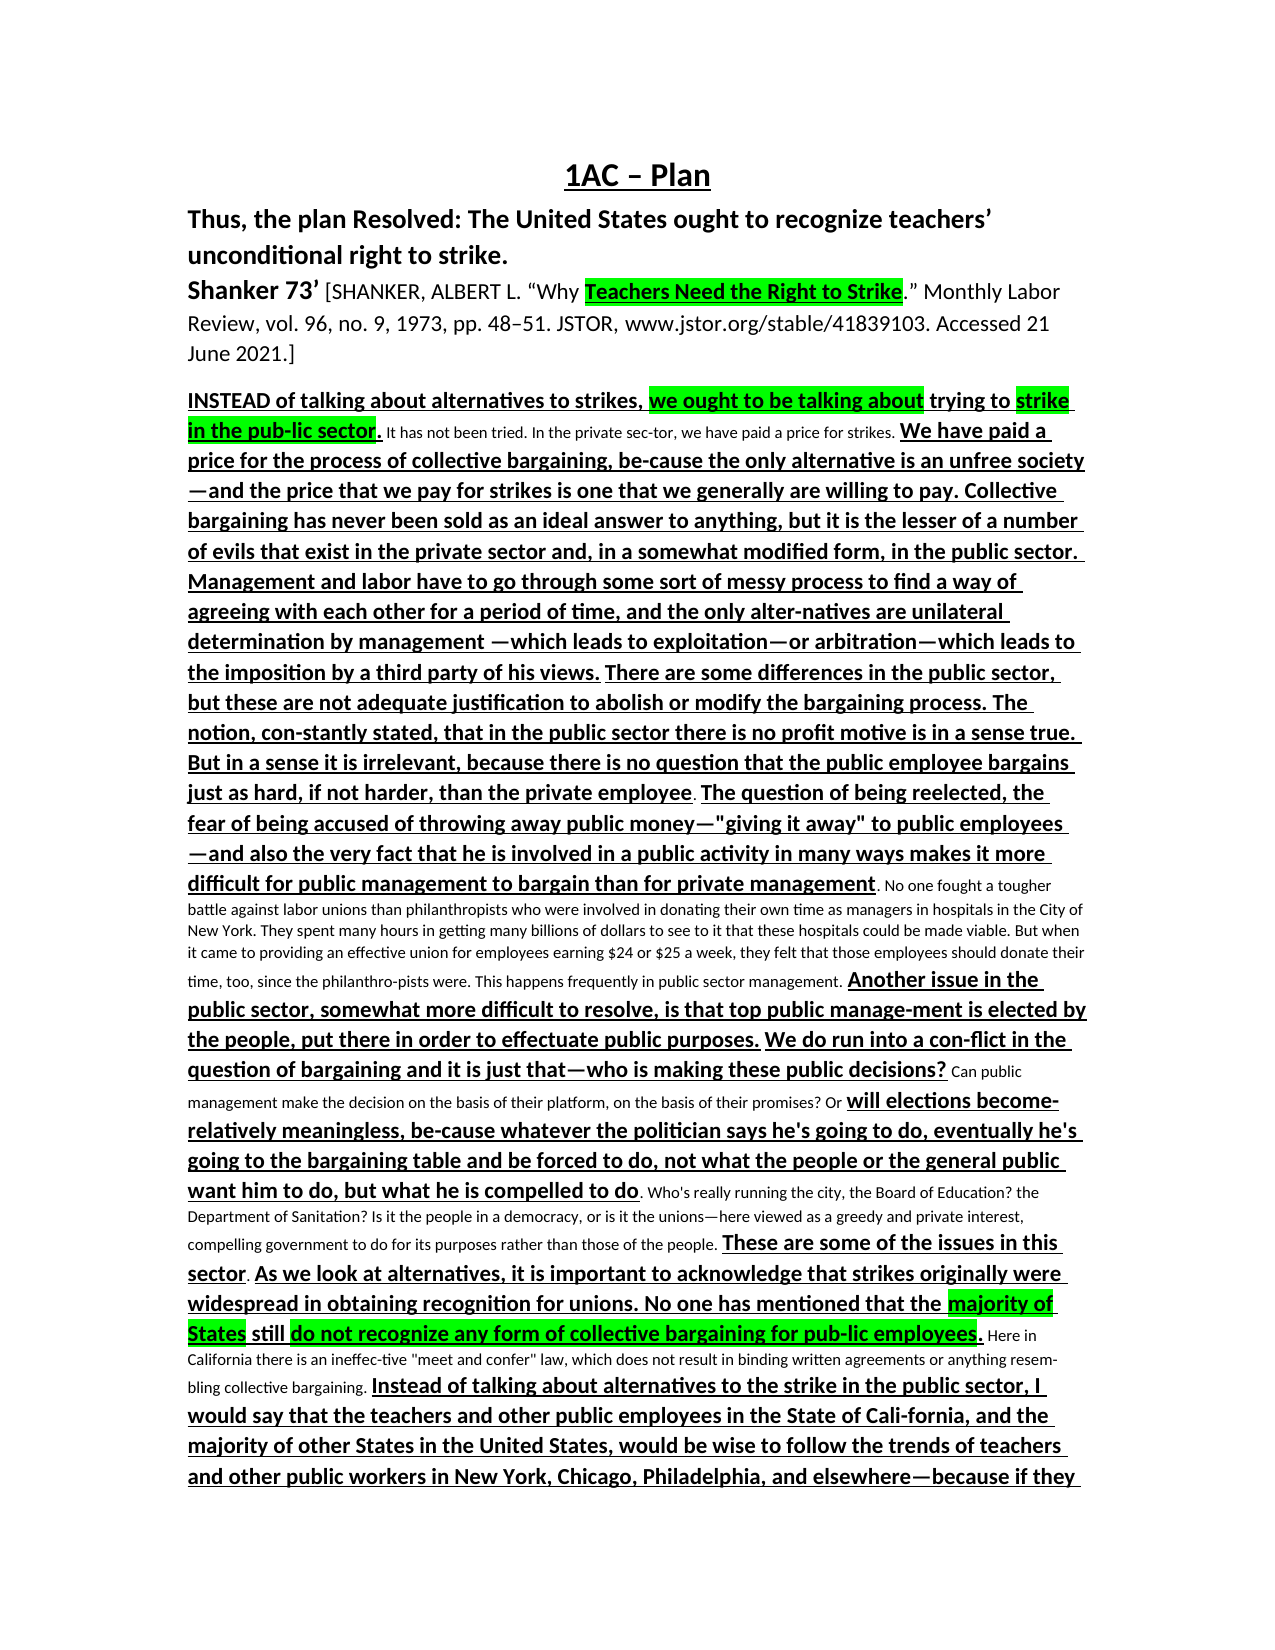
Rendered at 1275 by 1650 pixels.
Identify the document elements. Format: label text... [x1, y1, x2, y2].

subtitle 1AC – Plan [187, 154, 1087, 195]
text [187, 1020, 1087, 1490]
text Shanker 73’ [SHANKER, ALBERT L. “Why Teachers Need the Right to Strike.” Monthly Labor Review, vol. 96, no. 9, 1973, pp. 48–51. JSTOR, www.jstor.org/stable/41839103. Accessed 21 June 2021.] [187, 273, 1087, 367]
subtitle Thus, the plan Resolved: The United States ought to recognize teachers’ unconditional right to strike. [187, 202, 1087, 271]
